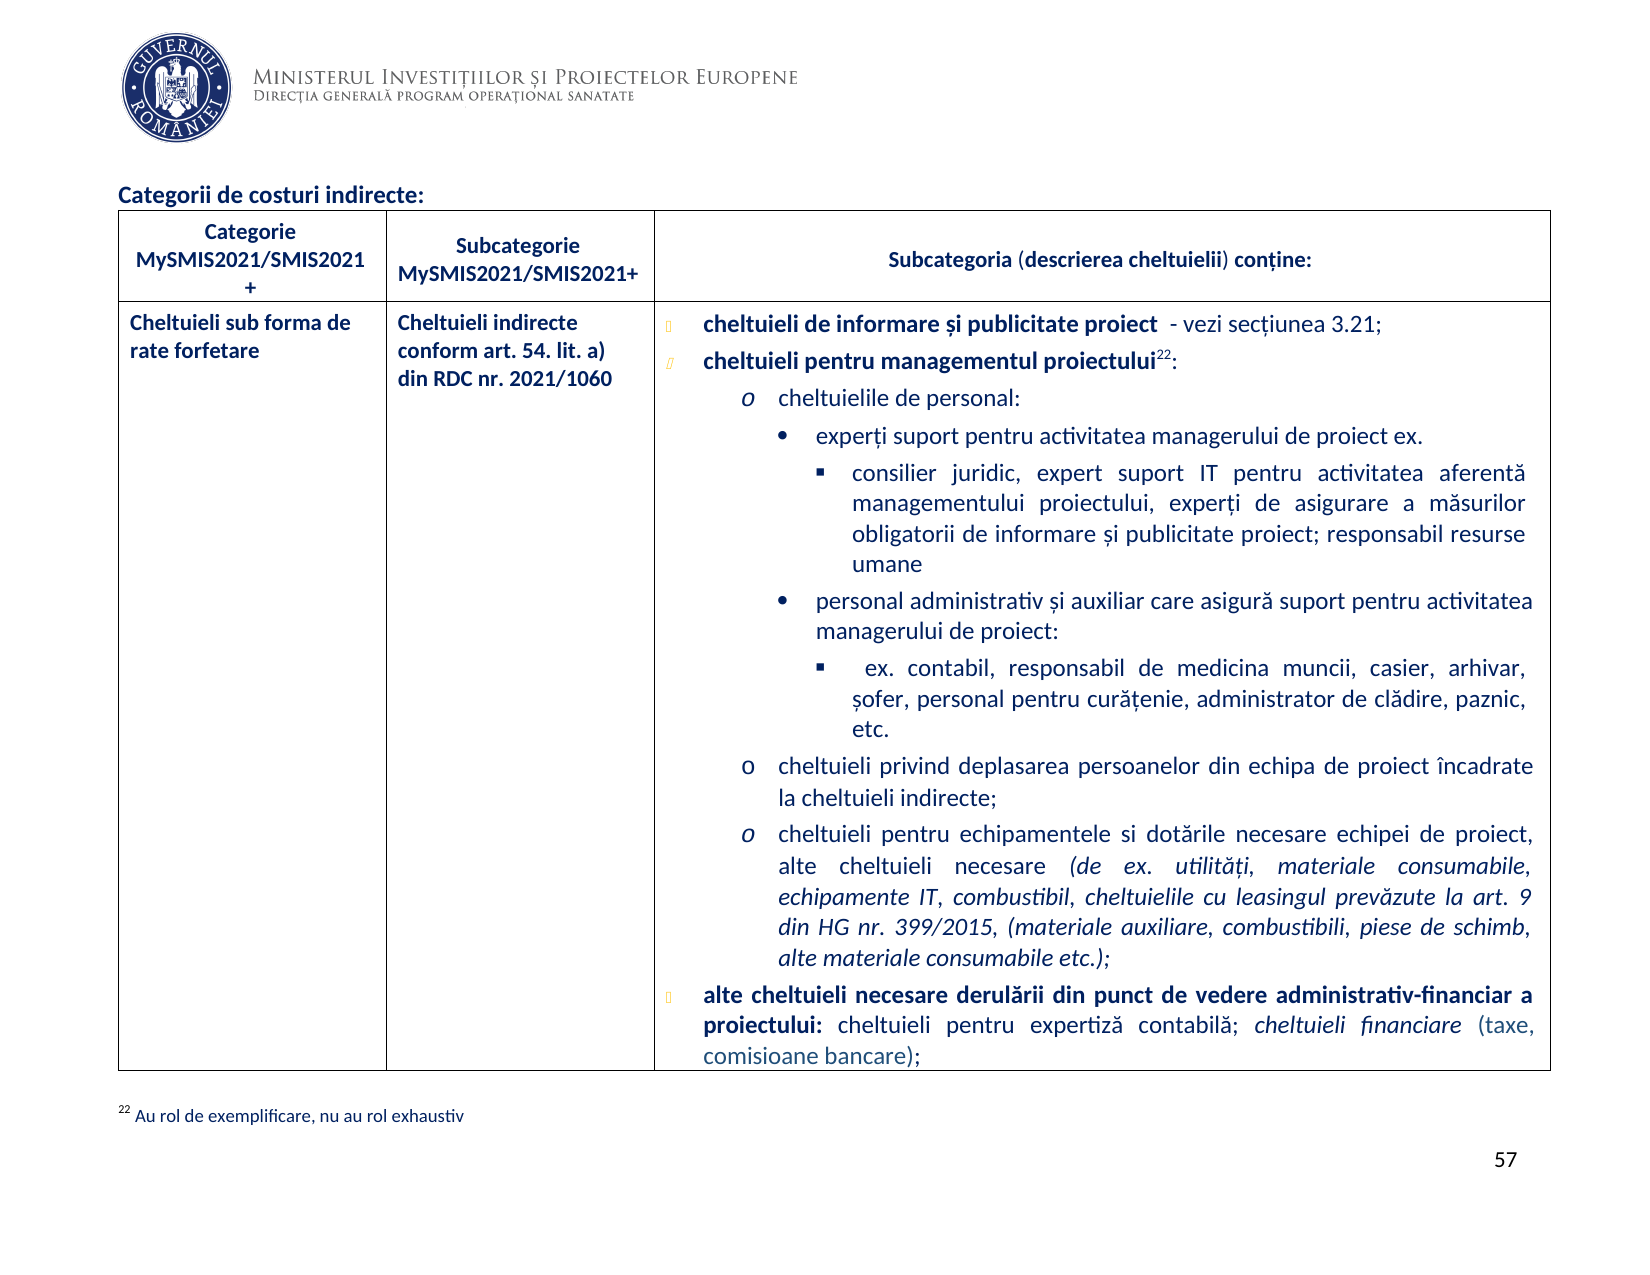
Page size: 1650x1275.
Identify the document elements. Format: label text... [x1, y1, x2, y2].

table_header Subcategorie MySMIS2021/SMIS2021+ [387, 211, 654, 301]
table_cell Cheltuieli indirecte conform art. 54. lit. a) din RDC nr. 2021/1060 [387, 302, 654, 1070]
picture [118, 29, 822, 145]
text Categorii de costuri indirecte: [118, 179, 1512, 210]
table_header Categorie MySMIS2021/SMIS2021+ [119, 211, 386, 301]
table_cell Cheltuieli sub forma de rate forfetare [119, 302, 386, 1070]
table_header Subcategoria (descrierea cheltuielii) conține: [655, 211, 1550, 301]
